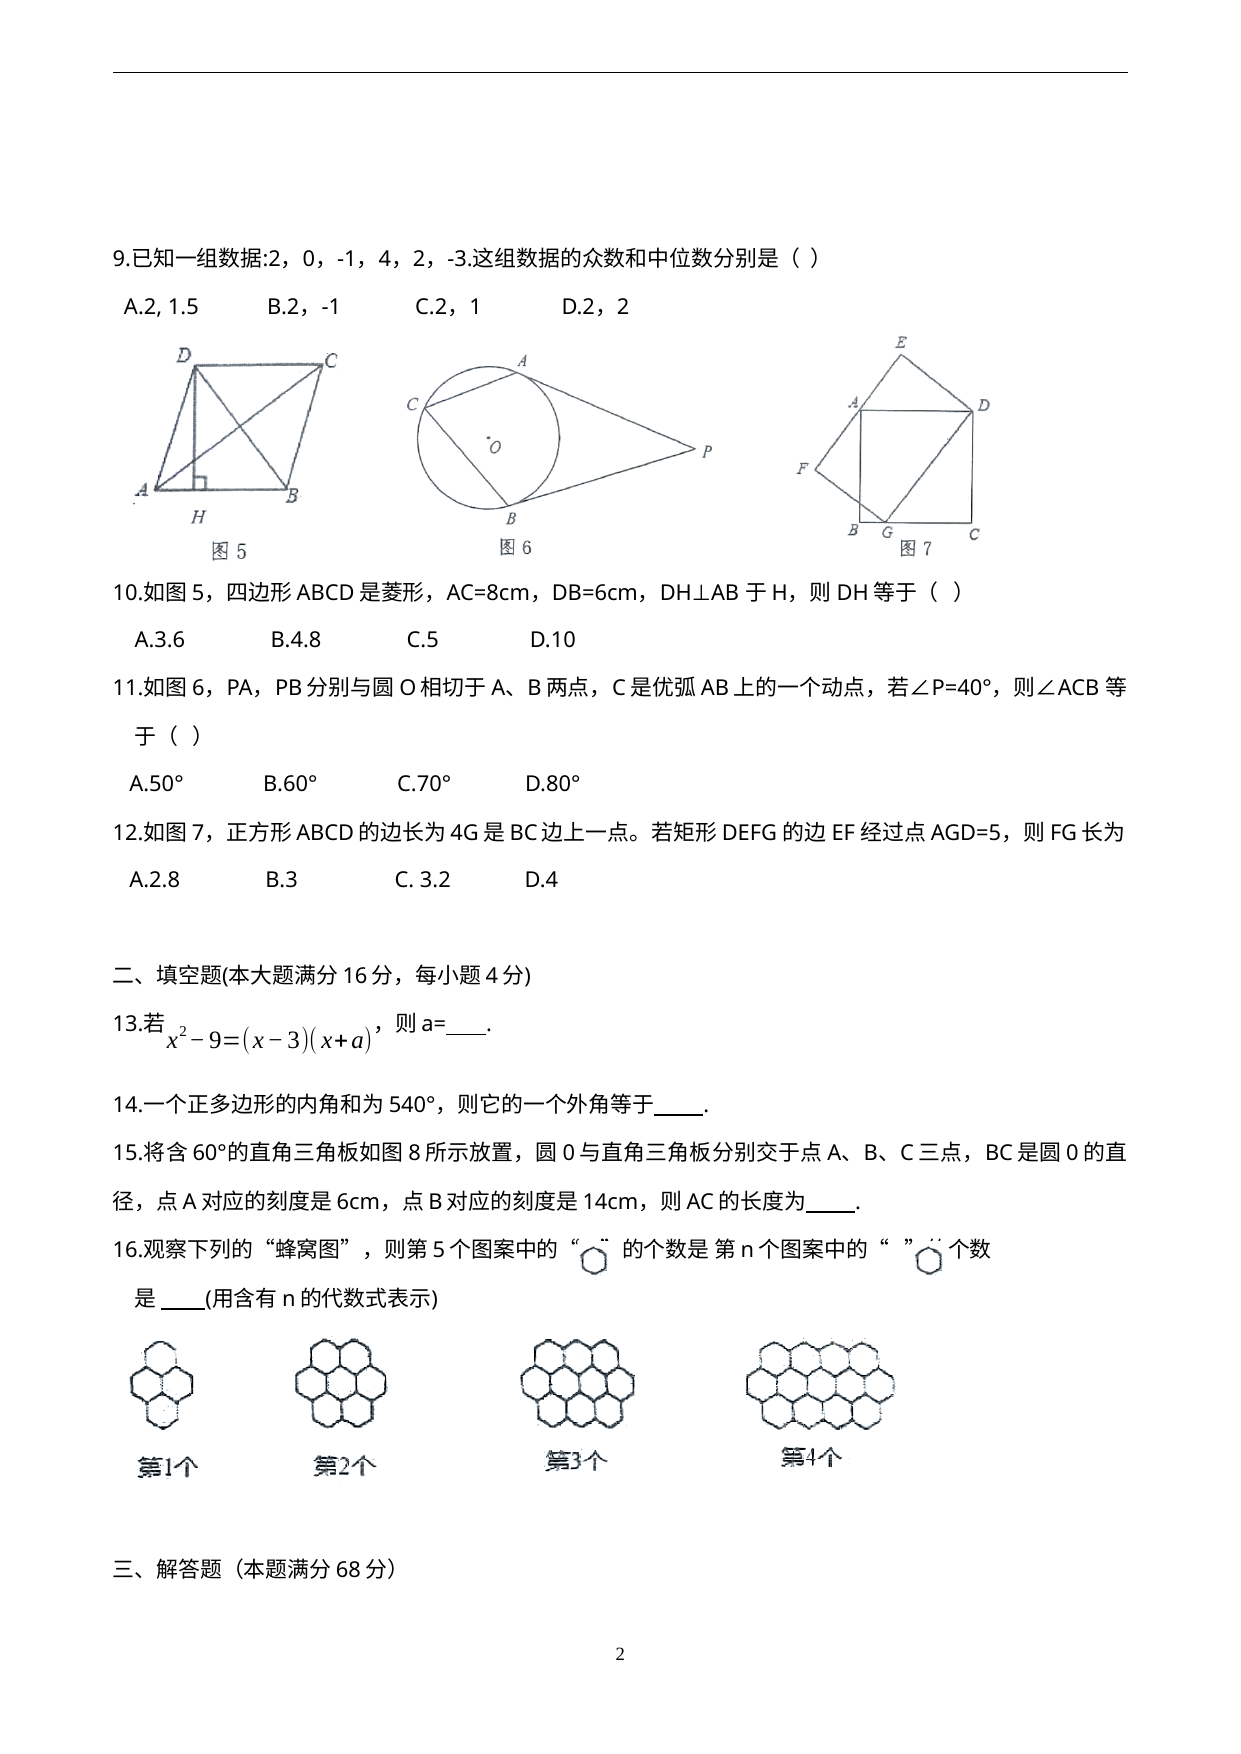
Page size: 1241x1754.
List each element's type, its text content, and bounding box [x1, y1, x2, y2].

text A.50° B.60° C.70° D.80° [112, 767, 1128, 799]
text 三、解答题（本题满分68分） [112, 1551, 1128, 1584]
text 13.若，则a= . [112, 1006, 1128, 1071]
text 11.如图6，PA，PB分别与圆O相切于A、B两点，C是优弧AB上的一个动点，若∠P=40°，则∠ACB 等于（ ） [112, 670, 1128, 751]
picture [402, 348, 716, 559]
picture [794, 331, 994, 560]
text 是 (用含有n的代数式表示) [112, 1281, 1128, 1313]
text 15.将含60°的直角三角板如图8所示放置，圆0与直角三角板分别交于点A、B、C三点，BC是圆0的直径，点A对应的刻度是6cm，点B对应的刻度是14cm，则AC的长度为 . [112, 1135, 1128, 1216]
text A.2, 1.5 B.2，-1 C.2，1 D.2，2 [112, 289, 1128, 321]
text 10.如图5，四边形 ABCD是菱形，AC=8cm，DB=6cm，DH⊥AB 于 H，则 DH等于（ ） [112, 574, 1128, 607]
text 二、填空题(本大题满分16分，每小题4分) [112, 958, 1128, 990]
text 16.观察下列的“蜂窝图”，则第5个图案中的“ ”的个数是 第n个图案中的“ ”的个数 [112, 1232, 1128, 1265]
text 9.已知一组数据:2，0，-1，4，2，-3.这组数据的众数和中位数分别是（ ） [112, 241, 1128, 273]
text 12.如图7，正方形ABCD的边长为4G是BC边上一点。若矩形 DEFG 的边 EF 经过点AGD=5，则 FG长为 [112, 814, 1128, 847]
text 14.一个正多边形的内角和为540°，则它的一个外角等于 . [112, 1087, 1128, 1119]
text A.3.6 B.4.8 C.5 D.10 [112, 623, 1128, 655]
text A.2.8 B.3 C. 3.2 D.4 [112, 863, 1128, 895]
